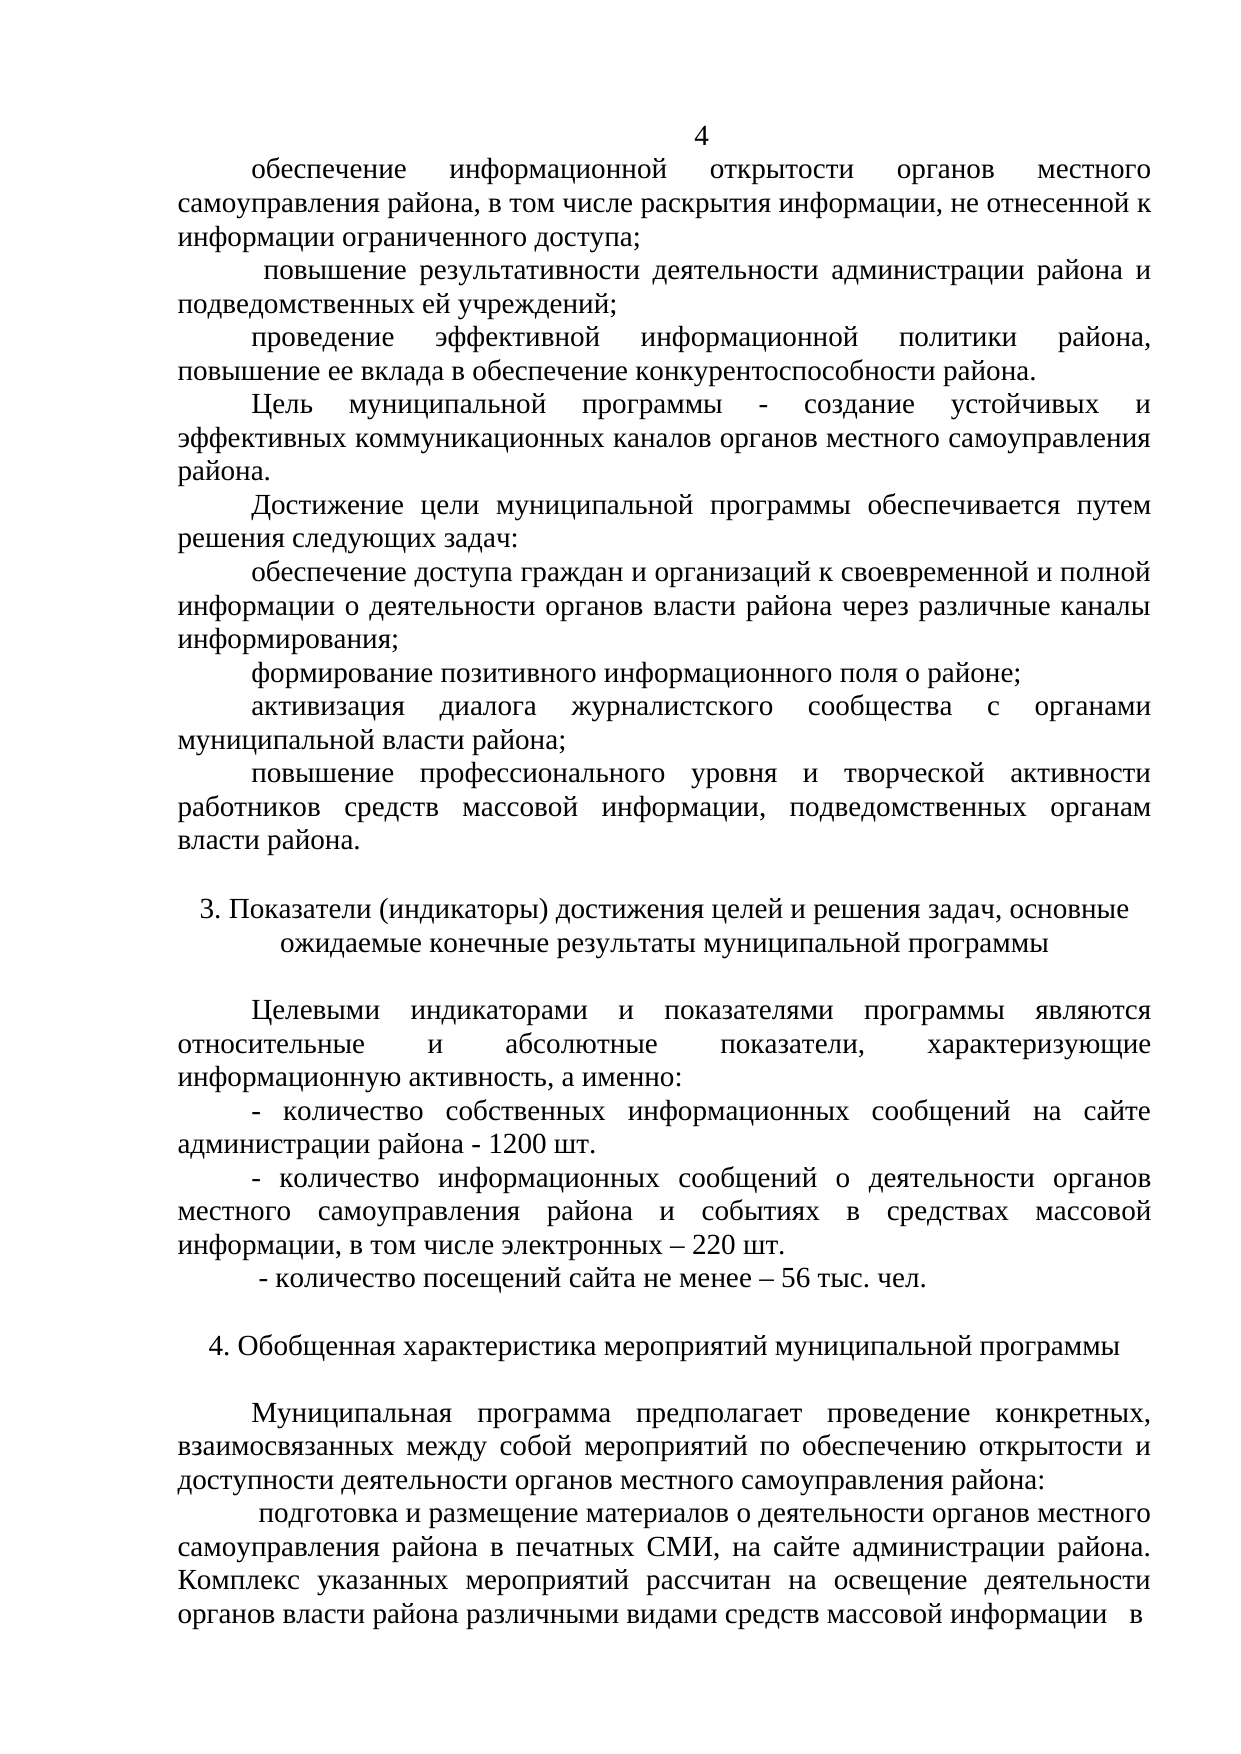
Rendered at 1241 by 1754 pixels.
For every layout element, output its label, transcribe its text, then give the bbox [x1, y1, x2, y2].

text 4 [177, 118, 1152, 152]
text повышение профессионального уровня и творческой активности работников средств массовой информации, подведомственных органам власти района. [177, 755, 1152, 856]
text повышение результативности деятельности администрации района и подведомственных ей учреждений; [177, 252, 1152, 319]
text обеспечение доступа граждан и организаций к своевременной и полной информации о деятельности органов власти района через различные каналы информирования; [177, 554, 1152, 655]
text - количество собственных информационных сообщений на сайте администрации района - 1200 шт. [177, 1093, 1152, 1160]
text обеспечение информационной открытости органов местного самоуправления района, в том числе раскрытия информации, не отнесенной к информации ограниченного доступа; [177, 152, 1152, 252]
text подготовка и размещение материалов о деятельности органов местного самоуправления района в печатных СМИ, на сайте администрации района. Комплекс указанных мероприятий рассчитан на освещение деятельности органов власти района различными видами средств массовой информации в [177, 1495, 1152, 1629]
text - количество информационных сообщений о деятельности органов местного самоуправления района и событиях в средствах массовой информации, в том числе электронных – 220 шт. [177, 1160, 1152, 1261]
text Достижение цели муниципальной программы обеспечивается путем решения следующих задач: [177, 487, 1152, 554]
text формирование позитивного информационного поля о районе; [177, 655, 1152, 688]
text 3. Показатели (индикаторы) достижения целей и решения задач, основные ожидаемые конечные результаты муниципальной программы [177, 892, 1152, 959]
text Цель муниципальной программы - создание устойчивых и эффективных коммуникационных каналов органов местного самоуправления района. [177, 386, 1152, 487]
text активизация диалога журналистского сообщества с органами муниципальной власти района; [177, 688, 1152, 755]
text Целевыми индикаторами и показателями программы являются относительные и абсолютные показатели, характеризующие информационную активность, а именно: [177, 992, 1152, 1093]
text Муниципальная программа предполагает проведение конкретных, взаимосвязанных между собой мероприятий по обеспечению открытости и доступности деятельности органов местного самоуправления района: [177, 1395, 1152, 1495]
text проведение эффективной информационной политики района, повышение ее вклада в обеспечение конкурентоспособности района. [177, 319, 1152, 386]
text 4. Обобщенная характеристика мероприятий муниципальной программы [177, 1328, 1152, 1361]
text - количество посещений сайта не менее – 56 тыс. чел. [177, 1261, 1152, 1294]
